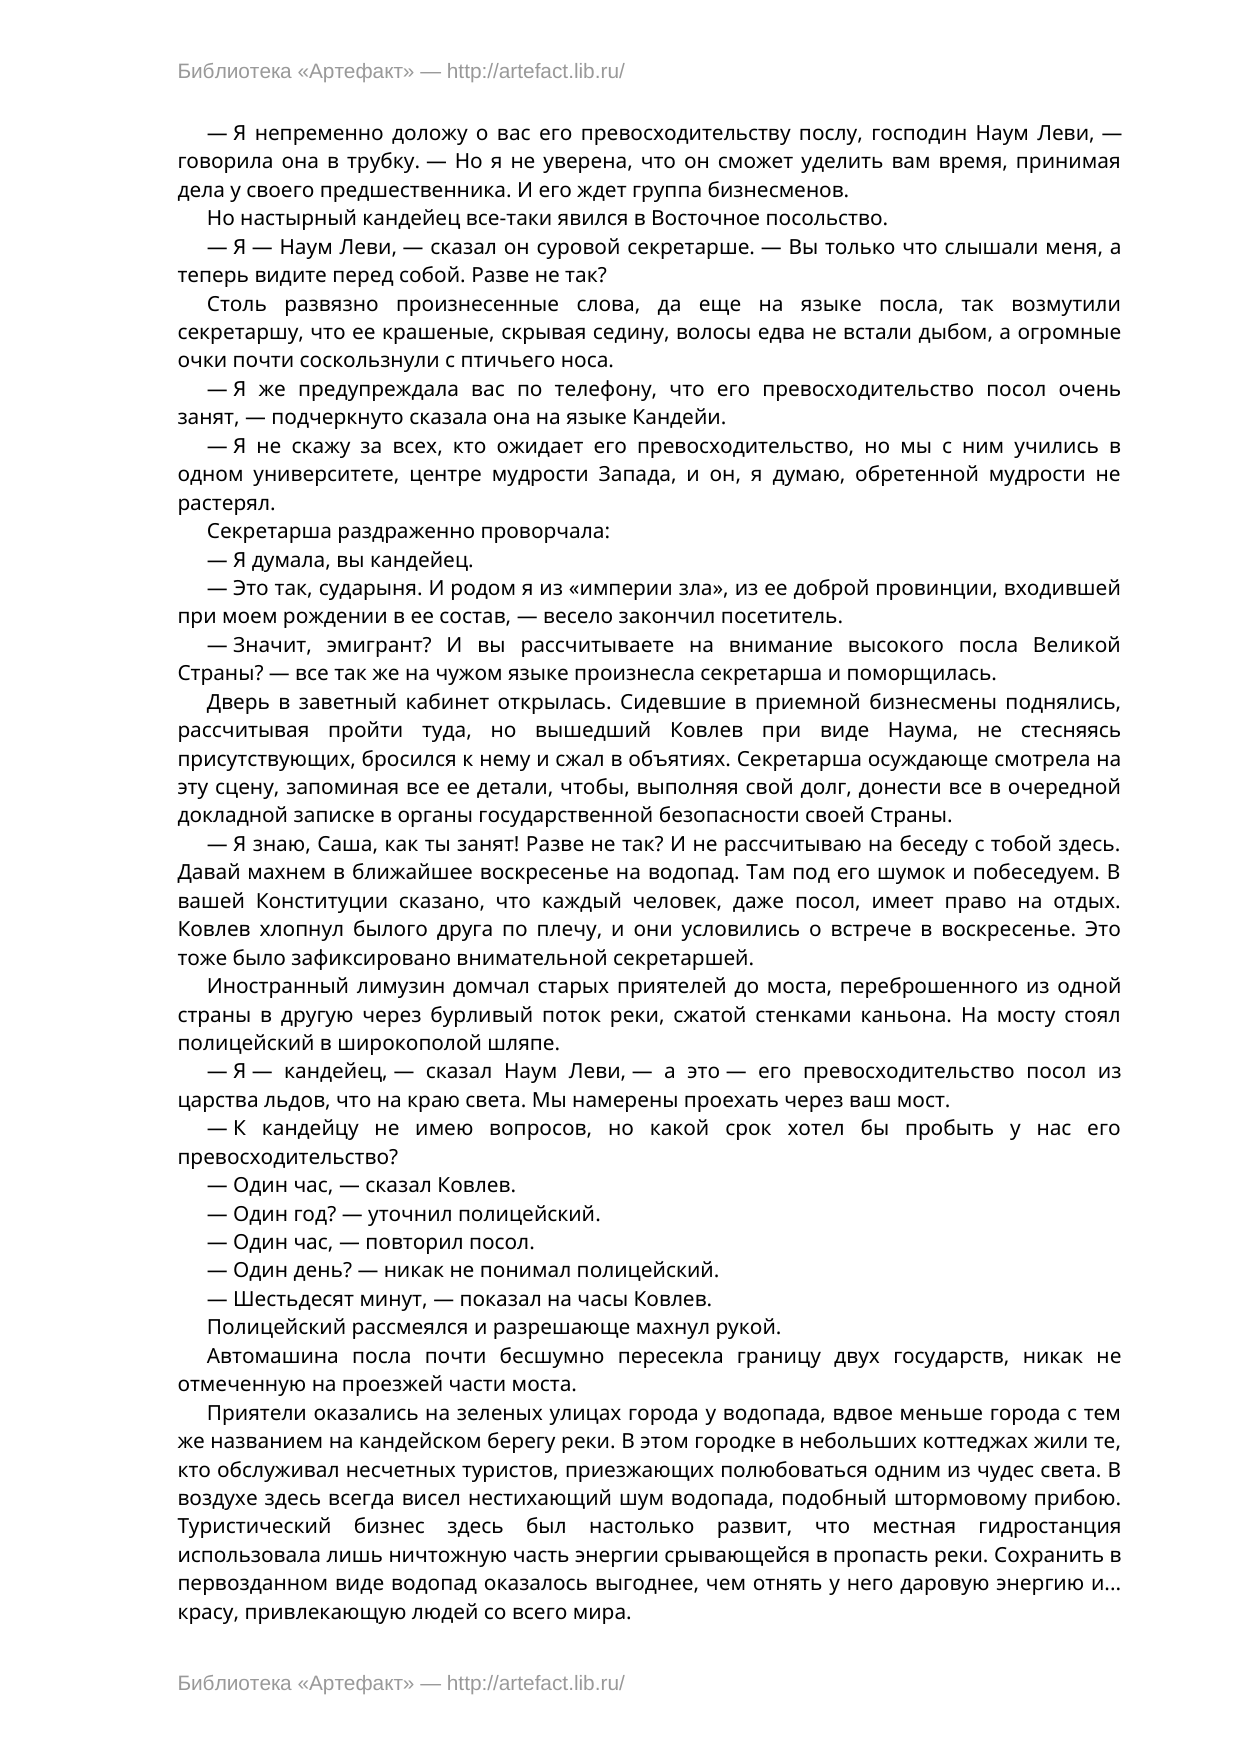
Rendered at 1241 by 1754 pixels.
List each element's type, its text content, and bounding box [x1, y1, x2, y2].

text Полицейский рассмеялся и разрешающе махнул рукой. [177, 1312, 1122, 1341]
text Иностранный лимузин домчал старых приятелей до моста, переброшенного из одной страны в другую через бурливый поток реки, сжатой стенками каньона. На мосту стоял полицейский в широкополой шляпе. [177, 971, 1122, 1057]
text — Один год? — уточнил полицейский. [177, 1199, 1122, 1227]
text — Я думала, вы кандейец. [177, 545, 1122, 573]
text — Я знаю, Саша, как ты занят! Разве не так? И не рассчитываю на беседу с тобой здесь. Давай махнем в ближайшее воскресенье на водопад. Там под его шумок и побеседуем. В вашей Конституции сказано, что каждый человек, даже посол, имеет право на отдых. Ковлев хлопнул былого друга по плечу, и они условились о встрече в воскресенье. Это тоже было зафиксировано внимательной секретаршей. [177, 829, 1122, 971]
text Приятели оказались на зеленых улицах города у водопада, вдвое меньше города с тем же названием на кандейском берегу реки. В этом городке в небольших коттеджах жили те, кто обслуживал несчетных туристов, приезжающих полюбоваться одним из чудес света. В воздухе здесь всегда висел нестихающий шум водопада, подобный штормовому прибою. Туристический бизнес здесь был настолько развит, что местная гидростанция использовала лишь ничтожную часть энергии срывающейся в пропасть реки. Сохранить в первозданном виде водопад оказалось выгоднее, чем отнять у него даровую энергию и... красу, привлекающую людей со всего мира. [177, 1398, 1122, 1625]
text Автомашина посла почти бесшумно пересекла границу двух государств, никак не отмеченную на проезжей части моста. [177, 1341, 1122, 1398]
text — Это так, сударыня. И родом я из «империи зла», из ее доброй провинции, входившей при моем рождении в ее состав, — весело закончил посетитель. [177, 573, 1122, 630]
text — К кандейцу не имею вопросов, но какой срок хотел бы пробыть у нас его превосходительство? [177, 1113, 1122, 1170]
text — Значит, эмигрант? И вы рассчитываете на внимание высокого посла Великой Страны? — все так же на чужом языке произнесла секретарша и поморщилась. [177, 630, 1122, 687]
text — Один час, — повторил посол. [177, 1227, 1122, 1256]
text Дверь в заветный кабинет открылась. Сидевшие в приемной бизнесмены поднялись, рассчитывая пройти туда, но вышедший Ковлев при виде Наума, не стесняясь присутствующих, бросился к нему и сжал в объятиях. Секретарша осуждающе смотрела на эту сцену, запоминая все ее детали, чтобы, выполняя свой долг, донести все в очередной докладной записке в органы государственной безопасности своей Страны. [177, 687, 1122, 829]
text — Шестьдесят минут, — показал на часы Ковлев. [177, 1284, 1122, 1312]
text Секретарша раздраженно проворчала: [177, 516, 1122, 545]
text — Я же предупреждала вас по телефону, что его превосходительство посол очень занят, — подчеркнуто сказала она на языке Кандейи. [177, 374, 1122, 431]
text — Я не скажу за всех, кто ожидает его превосходительство, но мы с ним учились в одном университете, центре мудрости Запада, и он, я думаю, обретенной мудрости не растерял. [177, 431, 1122, 516]
text — Я — Наум Леви, — сказал он суровой секретарше. — Вы только что слышали меня, а теперь видите перед собой. Разве не так? [177, 232, 1122, 289]
text — Я — кандейец, — сказал Наум Леви, — а это — его превосходительство посол из царства льдов, что на краю света. Мы намерены проехать через ваш мост. [177, 1057, 1122, 1113]
text — Один день? — никак не понимал полицейский. [177, 1256, 1122, 1284]
text Столь развязно произнесенные слова, да еще на языке посла, так возмутили секретаршу, что ее крашеные, скрывая седину, волосы едва не встали дыбом, а огромные очки почти соскользнули с птичьего носа. [177, 289, 1122, 374]
text — Один час, — сказал Ковлев. [177, 1170, 1122, 1199]
text — Я непременно доложу о вас его превосходительству послу, господин Наум Леви, — говорила она в трубку. — Но я не уверена, что он сможет уделить вам время, принимая дела у своего предшественника. И его ждет группа бизнесменов. [177, 118, 1122, 203]
text Но настырный кандейец все-таки явился в Восточное посольство. [177, 203, 1122, 232]
